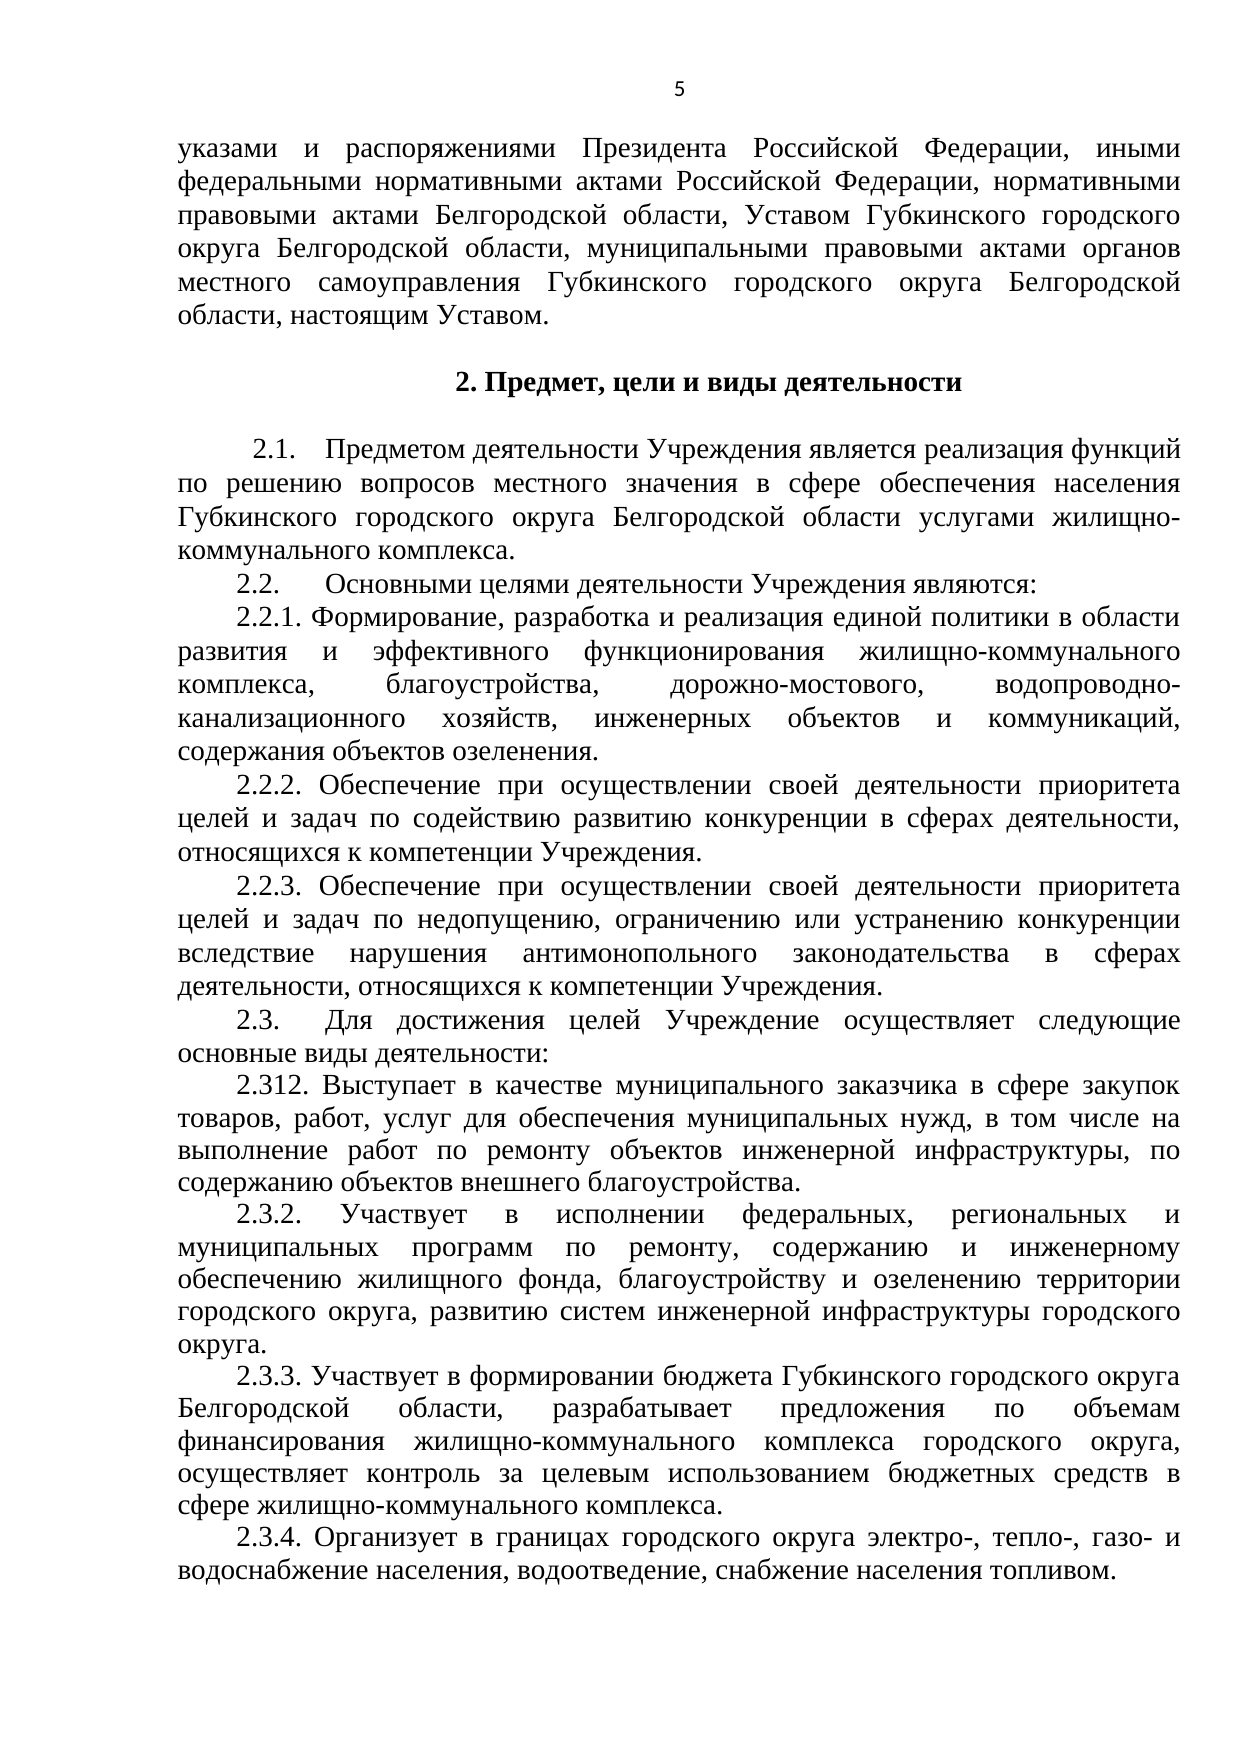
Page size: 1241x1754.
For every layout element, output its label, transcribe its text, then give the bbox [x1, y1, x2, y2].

text 2.3.3. Участвует в формировании бюджета Губкинского городского округа Белгородской области, разрабатывает предложения по объемам финансирования жилищно-коммунального комплекса городского округа, осуществляет контроль за целевым использованием бюджетных средств в сфере жилищно-коммунального комплекса. [177, 1359, 1181, 1521]
text 2.312. Выступает в качестве муниципального заказчика в сфере закупок товаров, работ, услуг для обеспечения муниципальных нужд, в том числе на выполнение работ по ремонту объектов инженерной инфраструктуры, по содержанию объектов внешнего благоустройства. [177, 1069, 1181, 1198]
text 2.2.2. Обеспечение при осуществлении своей деятельности приоритета целей и задач по содействию развитию конкуренции в сферах деятельности, относящихся к компетенции Учреждения. [177, 767, 1181, 868]
text 2.1. Предметом деятельности Учреждения является реализация функций по решению вопросов местного значения в сфере обеспечения населения Губкинского городского округа Белгородской области услугами жилищно-коммунального комплекса. [177, 432, 1181, 566]
text 2.2. Основными целями деятельности Учреждения являются: [177, 566, 1181, 599]
text 2.3. Для достижения целей Учреждение осуществляет следующие основные виды деятельности: [177, 1002, 1181, 1069]
text 2.2.3. Обеспечение при осуществлении своей деятельности приоритета целей и задач по недопущению, ограничению или устранению конкуренции вследствие нарушения антимонопольного законодательства в сферах деятельности, относящихся к компетенции Учреждения. [177, 868, 1181, 1002]
text 2.3.4. Организует в границах городского округа электро-, тепло-, газо- и водоснабжение населения, водоотведение, снабжение населения топливом. [177, 1521, 1181, 1586]
text 2. Предмет, цели и виды деятельности [177, 364, 1181, 398]
text 2.3.2. Участвует в исполнении федеральных, региональных и муниципальных программ по ремонту, содержанию и инженерному обеспечению жилищного фонда, благоустройству и озеленению территории городского округа, развитию систем инженерной инфраструктуры городского округа. [177, 1198, 1181, 1359]
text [177, 130, 1181, 331]
text 2.2.1. Формирование, разработка и реализация единой политики в области развития и эффективного функционирования жилищно-коммунального комплекса, благоустройства, дорожно-мостового, водопроводно-канализационного хозяйств, инженерных объектов и коммуникаций, содержания объектов озеленения. [177, 599, 1181, 767]
